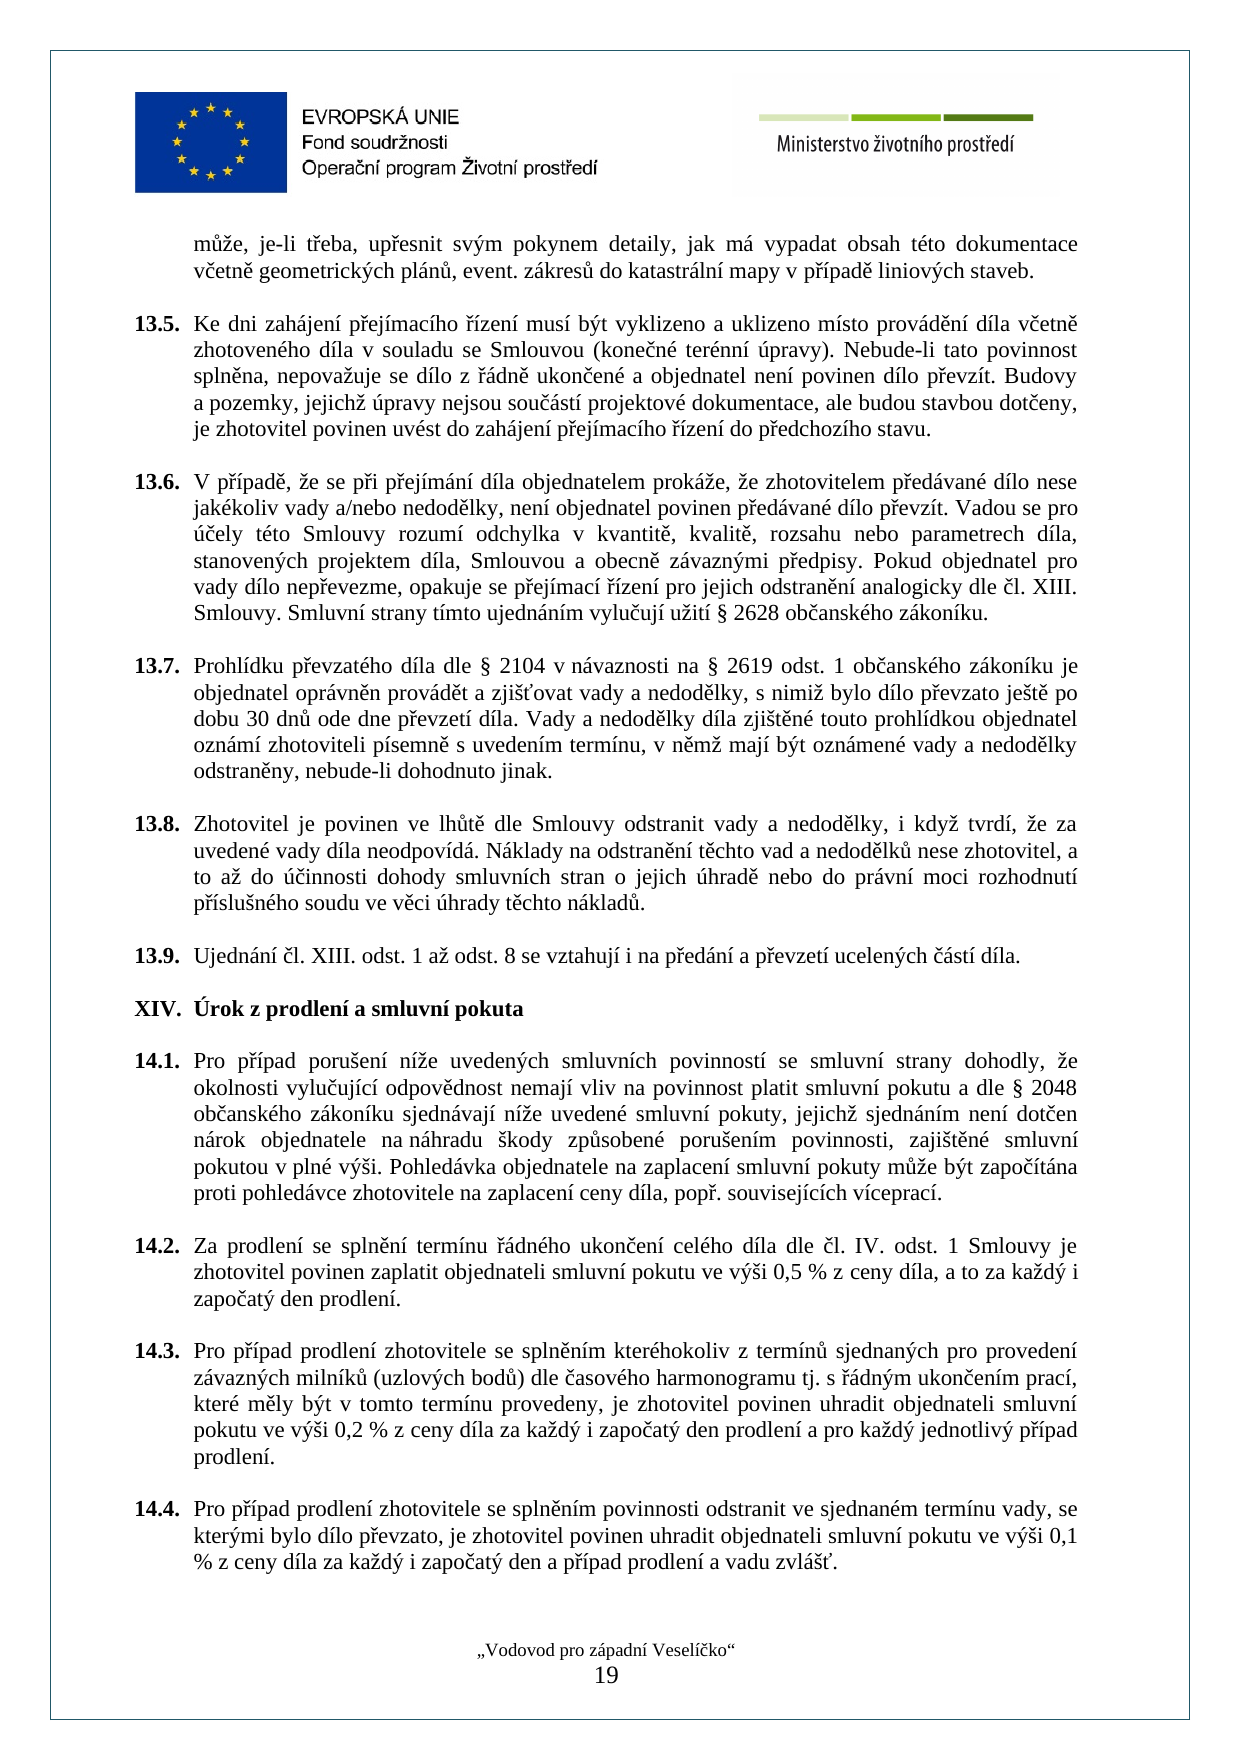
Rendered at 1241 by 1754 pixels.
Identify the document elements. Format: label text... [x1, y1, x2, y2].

list V případě, že se při přejímání díla objednatelem prokáže, že zhotovitelem předávané dílo nese jakékoliv vady a/nebo nedodělky, není objednatel povinen předávané dílo převzít. Vadou se pro účely této Smlouvy rozumí odchylka v kvantitě, kvalitě, rozsahu nebo parametrech díla, stanovených projektem díla, Smlouvou a obecně závaznými předpisy. Pokud objednatel pro vady dílo nepřevezme, opakuje se přejímací řízení pro jejich odstranění analogicky dle čl. XIII. Smlouvy. Smluvní strany tímto ujednáním vylučují užití § 2628 občanského zákoníku. [134, 468, 1079, 626]
list Zhotovitel je povinen ve lhůtě dle Smlouvy odstranit vady a nedodělky, i když tvrdí, že za uvedené vady díla neodpovídá. Náklady na odstranění těchto vad a nedodělků nese zhotovitel, a to až do účinnosti dohody smluvních stran o jejich úhradě nebo do právní moci rozhodnutí příslušného soudu ve věci úhrady těchto nákladů. [134, 810, 1079, 916]
list Pro případ prodlení zhotovitele se splněním kteréhokoliv z termínů sjednaných pro provedení závazných milníků (uzlových bodů) dle časového harmonogramu tj. s řádným ukončením prací, které měly být v tomto termínu provedeny, je zhotovitel povinen uhradit objednateli smluvní pokutu ve výši 0,2 % z ceny díla za každý i započatý den prodlení a pro každý jednotlivý případ prodlení. [134, 1337, 1079, 1469]
picture [732, 73, 1060, 197]
list Ke dni zahájení přejímacího řízení musí být vyklizeno a uklizeno místo provádění díla včetně zhotoveného díla v souladu se Smlouvou (konečné terénní úpravy). Nebude-li tato povinnost splněna, nepovažuje se dílo z řádně ukončené a objednatel není povinen dílo převzít. Budovy a pozemky, jejichž úpravy nejsou součástí projektové dokumentace, ale budou stavbou dotčeny, je zhotovitel povinen uvést do zahájení přejímacího řízení do předchozího stavu. [134, 309, 1079, 441]
list Pro případ porušení níže uvedených smluvních povinností se smluvní strany dohodly, že okolnosti vylučující odpovědnost nemají vliv na povinnost platit smluvní pokutu a dle § 2048 občanského zákoníku sjednávají níže uvedené smluvní pokuty, jejichž sjednáním není dotčen nárok objednatele na náhradu škody způsobené porušením povinnosti, zajištěné smluvní pokutou v plné výši. Pohledávka objednatele na zaplacení smluvní pokuty může být započítána proti pohledávce zhotovitele na zaplacení ceny díla, popř. souvisejících víceprací. [134, 1047, 1079, 1206]
list Pro případ prodlení zhotovitele se splněním povinnosti odstranit ve sjednaném termínu vady, se kterými bylo dílo převzato, je zhotovitel povinen uhradit objednateli smluvní pokutu ve výši 0,1 % z ceny díla za každý i započatý den a případ prodlení a vadu zvlášť. [134, 1496, 1079, 1574]
list Ujednání čl. XIII. odst. 1 až odst. 8 se vztahují i na předání a převzetí ucelených částí díla. [134, 942, 1079, 968]
list Za prodlení se splnění termínu řádného ukončení celého díla dle čl. IV. odst. 1 Smlouvy je zhotovitel povinen zaplatit objednateli smluvní pokutu ve výši 0,5 % z ceny díla, a to za každý i započatý den prodlení. [134, 1232, 1079, 1311]
list Prohlídku převzatého díla dle § 2104 v návaznosti na § 2619 odst. 1 občanského zákoníku je objednatel oprávněn provádět a zjišťovat vady a nedodělky, s nimiž bylo dílo převzato ještě po dobu 30 dnů ode dne převzetí díla. Vady a nedodělky díla zjištěné touto prohlídkou objednatel oznámí zhotoviteli písemně s uvedením termínu, v němž mají být oznámené vady a nedodělky odstraněny, nebude-li dohodnuto jinak. [134, 652, 1079, 784]
picture [134, 92, 609, 197]
list Úrok z prodlení a smluvní pokuta [134, 995, 1079, 1021]
